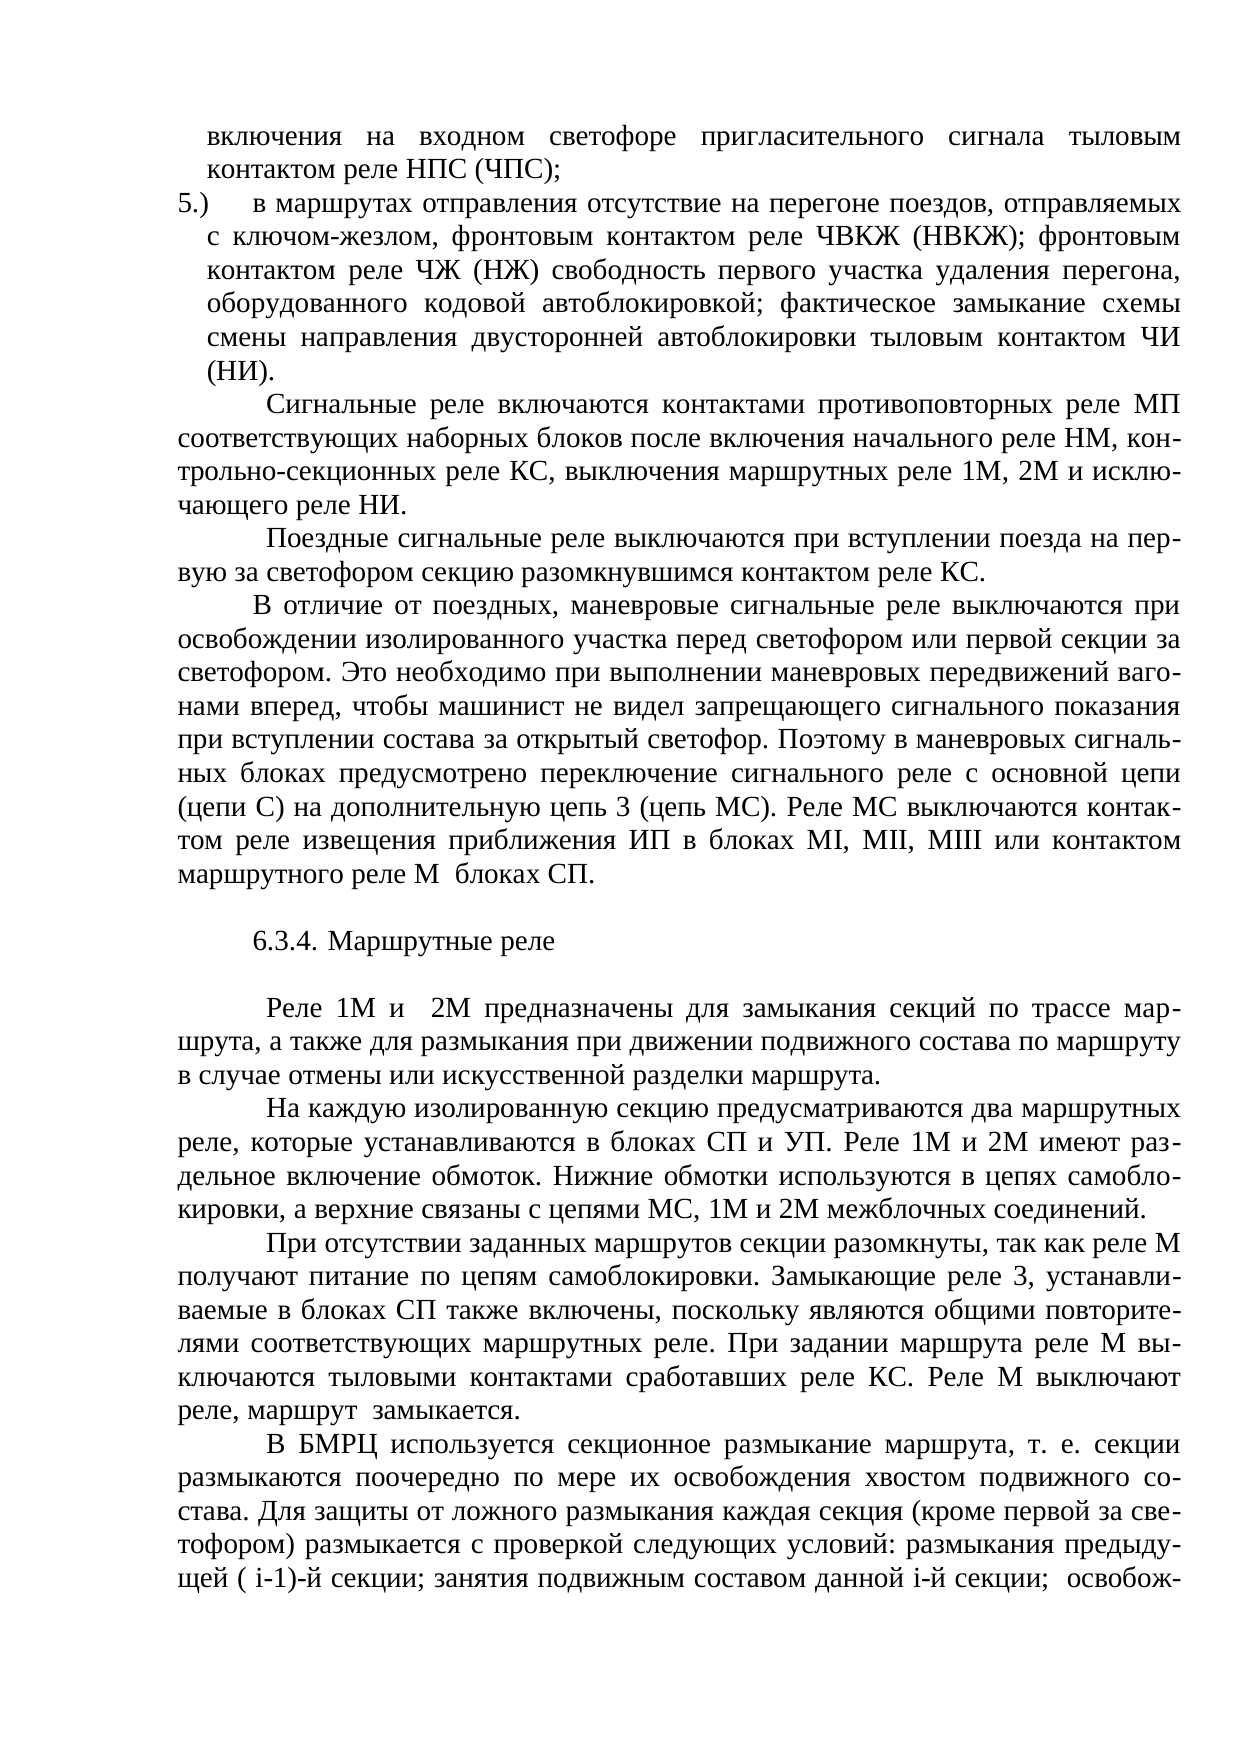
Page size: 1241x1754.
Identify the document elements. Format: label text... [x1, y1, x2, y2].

text Поездные сигнальные реле выключаются при вступлении поезда на первую за светофором секцию разомкнувшимся контактом реле КС. [177, 521, 1181, 588]
text Реле 1М и 2М предназначены для замыкания секций по трассе маршрута, а также для размыкания при движении подвижного состава по маршруту в случае отмены или искусственной разделки маршрута. [177, 990, 1181, 1091]
text На каждую изолированную секцию предусматриваются два маршрутных реле, которые устанавливаются в блоках СП и УП. Реле 1М и 2М имеют раздельное включение обмоток. Нижние обмотки используются в цепях самоблокировки, а верхние связаны с цепями МС, 1М и 2М межблочных соединений. [177, 1091, 1181, 1225]
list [177, 118, 1181, 185]
text В отличие от поездных, маневровые сигнальные реле выключаются при освобождении изолированного участка перед светофором или первой секции за светофором. Это необходимо при выполнении маневровых передвижений вагонами вперед, чтобы машинист не видел запрещающего сигнального показания при вступлении состава за открытый светофор. Поэтому в маневровых сигнальных блоках предусмотрено переключение сигнального реле с основной цепи (цепи С) на дополнительную цепь 3 (цепь МС). Реле МС выключаются контактом реле извещения приближения ИП в блоках МI, МII, МIII или контактом маршрутного реле М блоках СП. [177, 588, 1181, 889]
list Маршрутные реле [252, 923, 1181, 957]
text Сигнальные реле включаются контактами противоповторных реле МП соответствующих наборных блоков после включения начального реле НМ, контрольно-секционных реле КС, выключения маршрутных реле 1М, 2М и исключающего реле НИ. [177, 386, 1181, 521]
list в маршрутах отправления отсутствие на перегоне поездов, отправляемых с ключом-жезлом, фронтовым контактом реле ЧВКЖ (НВКЖ); фронтовым контактом реле ЧЖ (НЖ) свободность первого участка удаления перегона, оборудованного кодовой автоблокировкой; фактическое замыкание схемы смены направления двусторонней автоблокировки тыловым контактом ЧИ (НИ). [177, 185, 1181, 386]
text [177, 1426, 1181, 1594]
text При отсутствии заданных маршрутов секции разомкнуты, так как реле М получают питание по цепям самоблокировки. Замыкающие реле 3, устанавливаемые в блоках СП также включены, поскольку являются общими повторителями соответствующих маршрутных реле. При задании маршрута реле М выключаются тыловыми контактами сработавших реле КС. Реле М выключают реле, маршрут замыкается. [177, 1225, 1181, 1426]
